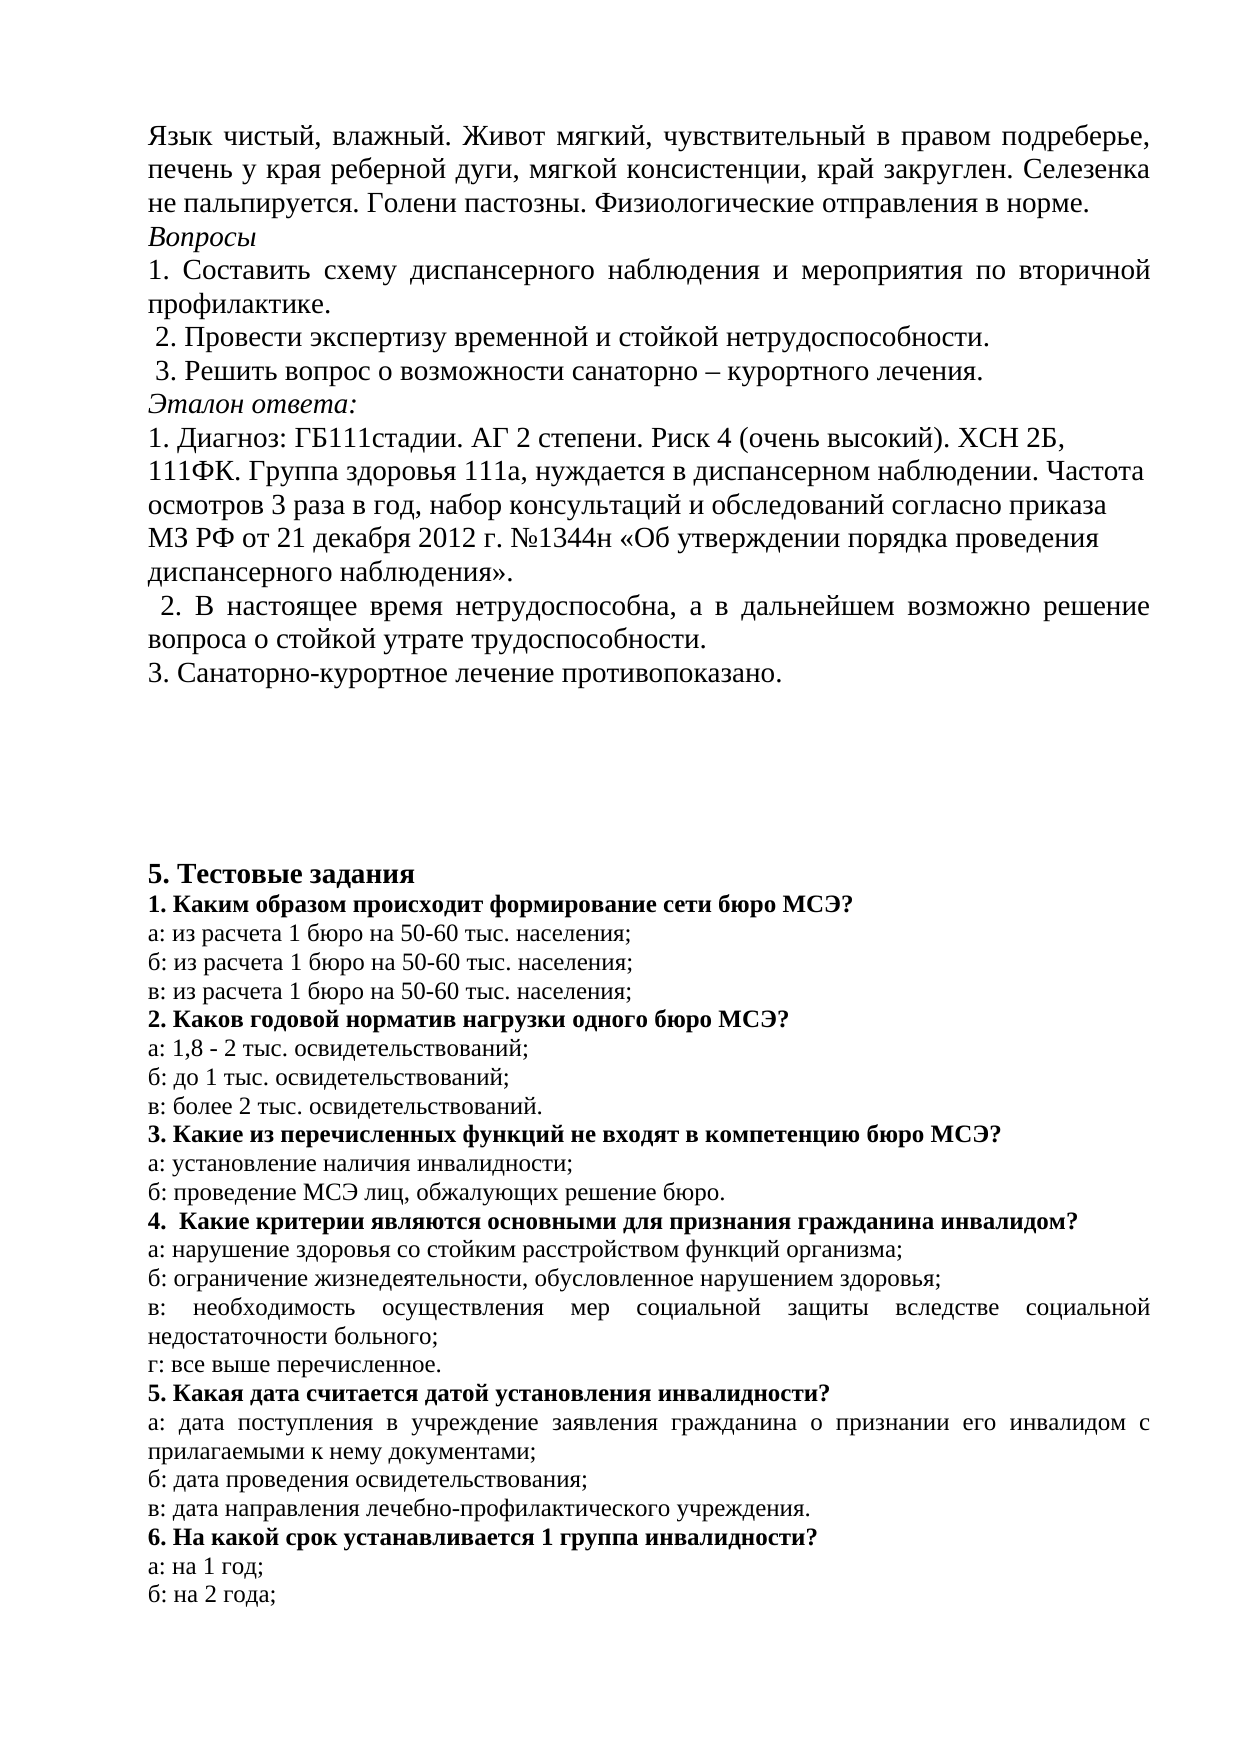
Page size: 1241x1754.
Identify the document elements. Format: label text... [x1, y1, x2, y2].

text 1. Диагноз: ГБ111стадии. АГ 2 степени. Риск 4 (очень высокий). ХСН 2Б, 111ФК. Группа здоровья 111а, нуждается в диспансерном наблюдении. Частота осмотров 3 раза в год, набор консультаций и обследований согласно приказа МЗ РФ от 21 декабря 2012 г. №1344н «Об утверждении порядка проведения диспансерного наблюдения». [148, 420, 1152, 588]
text г: все выше перечисленное. [148, 1349, 1152, 1378]
text б: дата проведения освидетельствования; [148, 1464, 1152, 1493]
text б: на 2 года; [148, 1579, 1152, 1608]
text в: из расчета 1 бюро на 50-60 тыс. населения; [148, 976, 1152, 1004]
text 5. Тестовые задания [148, 856, 1152, 889]
text 3. Какие из перечисленных функций не входят в компетенцию бюро МСЭ? [148, 1119, 1152, 1148]
text Вопросы [148, 219, 1152, 252]
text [148, 118, 1152, 219]
text а: установление наличия инвалидности; [148, 1148, 1152, 1177]
text 2. Провести экспертизу временной и стойкой нетрудоспособности. [148, 319, 1152, 353]
text а: дата поступления в учреждение заявления гражданина о признании его инвалидом с прилагаемыми к нему документами; [148, 1407, 1152, 1464]
text б: ограничение жизнедеятельности, обусловленное нарушением здоровья; [148, 1263, 1152, 1292]
text 5. Какая дата считается датой установления инвалидности? [148, 1378, 1152, 1407]
text 6. На какой срок устанавливается 1 группа инвалидности? [148, 1522, 1152, 1551]
text а: 1,8 - 2 тыс. освидетельствований; [148, 1033, 1152, 1062]
text 1. Каким образом происходит формирование сети бюро МСЭ? [148, 889, 1152, 918]
text 2. Каков годовой норматив нагрузки одного бюро МСЭ? [148, 1004, 1152, 1033]
text 3. Решить вопрос о возможности санаторно – курортного лечения. [148, 353, 1152, 386]
text в: необходимость осуществления мер социальной защиты вследстве социальной недостаточности больного; [148, 1292, 1152, 1349]
text а: из расчета 1 бюро на 50-60 тыс. населения; [148, 918, 1152, 947]
text 2. В настоящее время нетрудоспособна, а в дальнейшем возможно решение вопроса о стойкой утрате трудоспособности. [148, 588, 1152, 655]
text в: более 2 тыс. освидетельствований. [148, 1091, 1152, 1119]
text а: нарушение здоровья со стойким расстройством функций организма; [148, 1234, 1152, 1263]
text в: дата направления лечебно-профилактического учреждения. [148, 1493, 1152, 1522]
text 1. Составить схему диспансерного наблюдения и мероприятия по вторичной профилактике. [148, 252, 1152, 319]
text 3. Санаторно-курортное лечение противопоказано. [148, 655, 1152, 688]
text Эталон ответа: [148, 386, 1152, 420]
text 4. Какие критерии являются основными для признания гражданина инвалидом? [148, 1206, 1152, 1234]
text б: до 1 тыс. освидетельствований; [148, 1062, 1152, 1091]
text б: из расчета 1 бюро на 50-60 тыс. населения; [148, 947, 1152, 976]
text б: проведение МСЭ лиц, обжалующих решение бюро. [148, 1177, 1152, 1206]
text а: на 1 год; [148, 1551, 1152, 1579]
